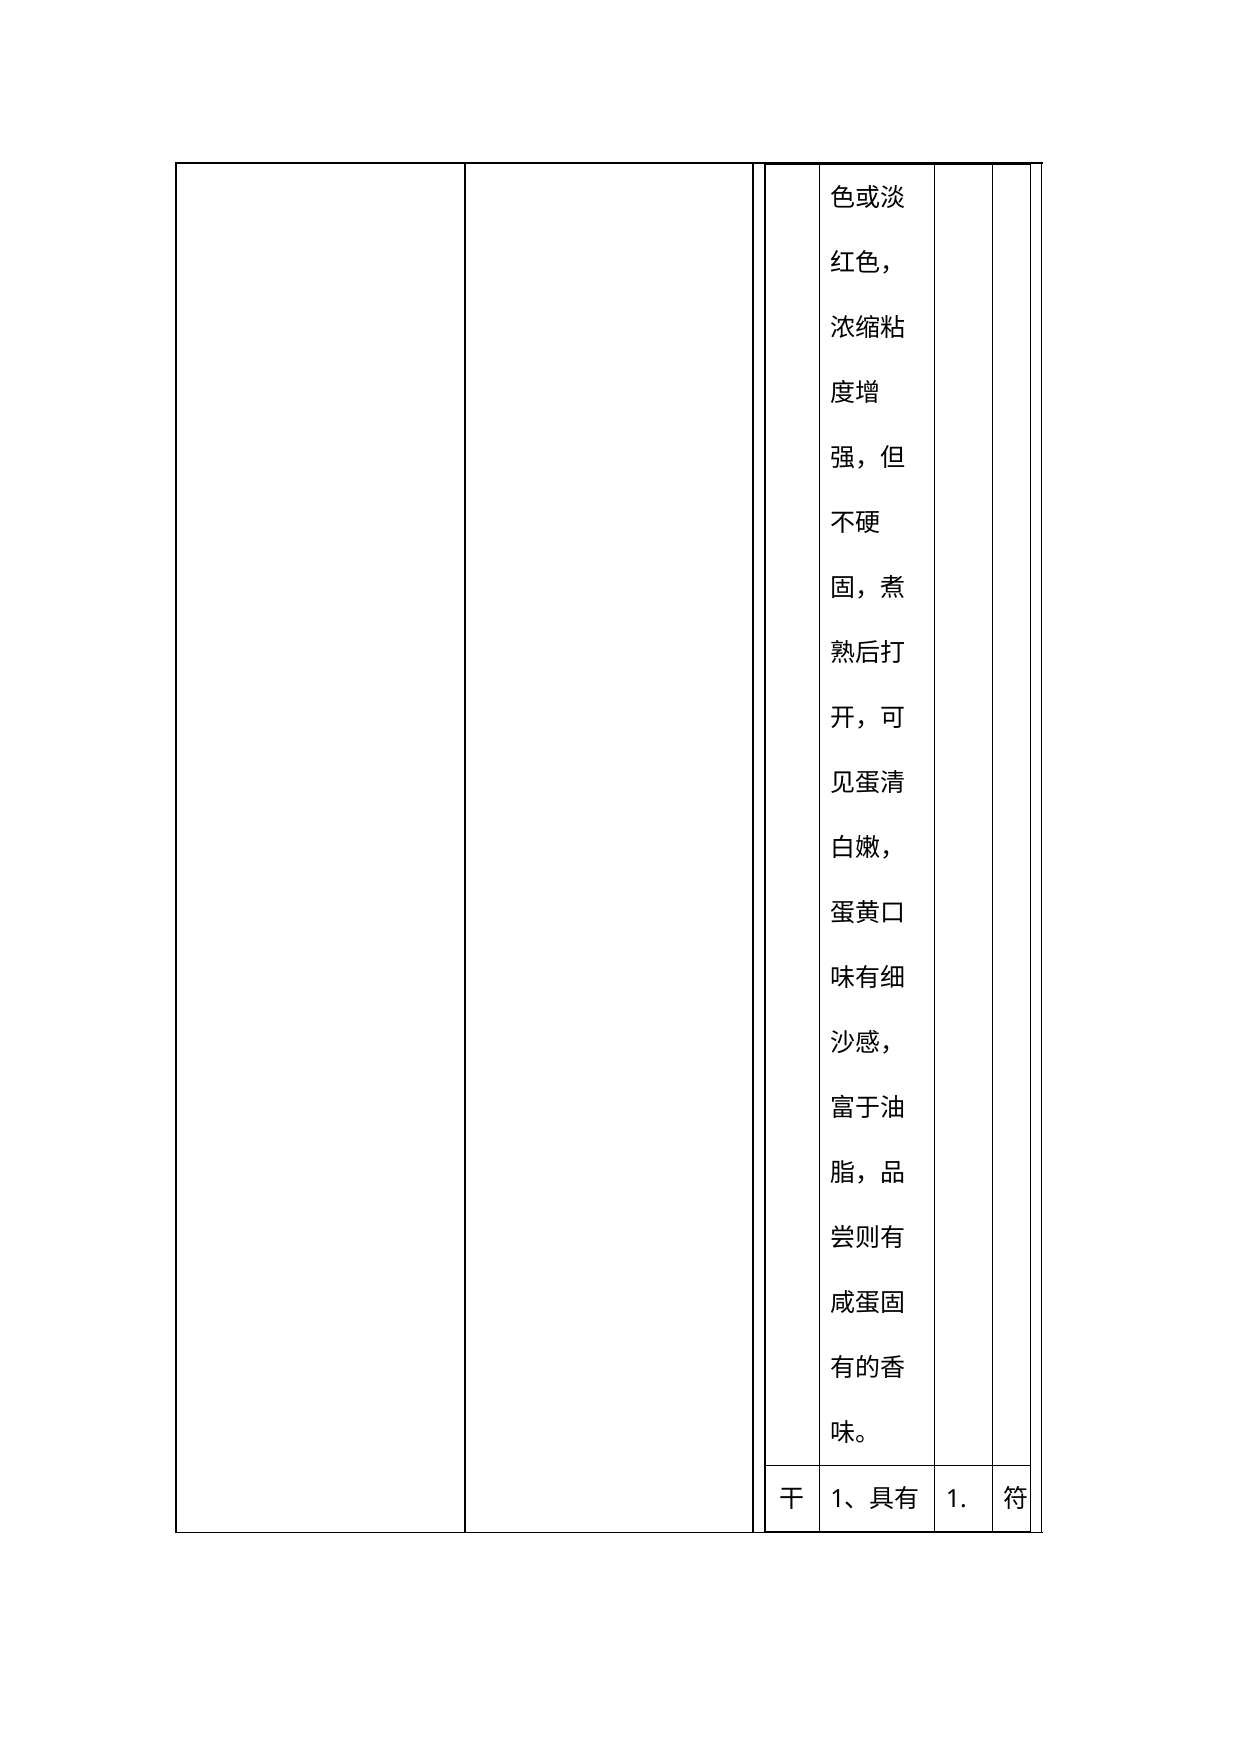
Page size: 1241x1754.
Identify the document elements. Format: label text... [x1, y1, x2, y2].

table_cell [993, 165, 1030, 1465]
table_cell [820, 165, 934, 1465]
table_cell [820, 1466, 934, 1531]
table_cell [754, 164, 764, 1532]
table_cell [935, 1466, 992, 1531]
table_cell [1031, 164, 1041, 1532]
table_cell [766, 165, 819, 1465]
table_cell ★ [466, 164, 752, 1532]
table_cell 1 [177, 164, 464, 1532]
table_cell [766, 1466, 819, 1531]
table_cell [993, 1466, 1030, 1531]
table_cell [935, 165, 992, 1465]
